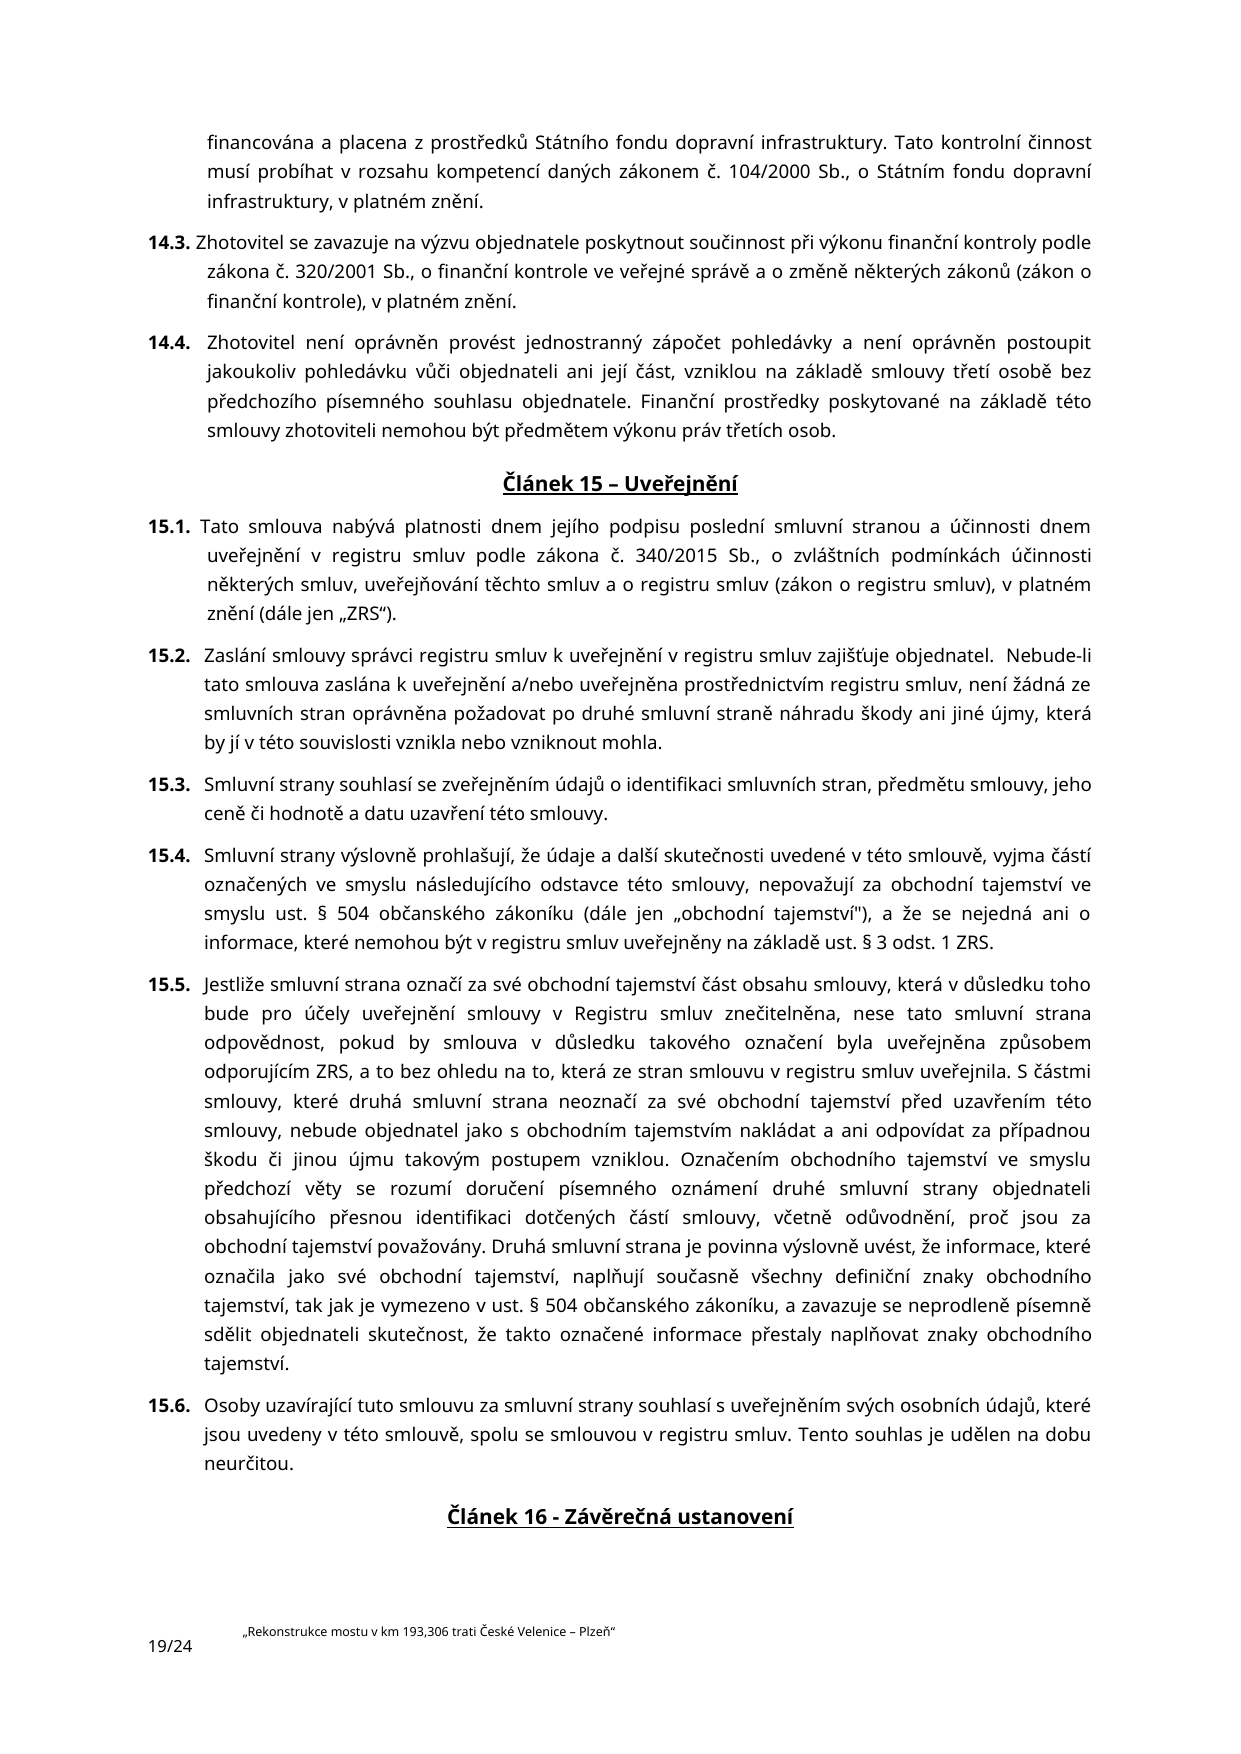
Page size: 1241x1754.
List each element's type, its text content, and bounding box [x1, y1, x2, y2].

text 15.4. Smluvní strany výslovně prohlašují, že údaje a další skutečnosti uvedené v této smlouvě, vyjma částí označených ve smyslu následujícího odstavce této smlouvy, nepovažují za obchodní tajemství ve smyslu ust. § 504 občanského zákoníku (dále jen „obchodní tajemství"), a že se nejedná ani o informace, které nemohou být v registru smluv uveřejněny na základě ust. § 3 odst. 1 ZRS. [148, 839, 1092, 956]
text 15.1. Tato smlouva nabývá platnosti dnem jejího podpisu poslední smluvní stranou a účinnosti dnem uveřejnění v registru smluv podle zákona č. 340/2015 Sb., o zvláštních podmínkách účinnosti některých smluv, uveřejňování těchto smluv a o registru smluv (zákon o registru smluv), v platném znění (dále jen „ZRS“). [148, 510, 1092, 626]
text 14.4. Zhotovitel není oprávněn provést jednostranný zápočet pohledávky a není oprávněn postoupit jakoukoliv pohledávku vůči objednateli ani její část, vzniklou na základě smlouvy třetí osobě bez předchozího písemného souhlasu objednatele. Finanční prostředky poskytované na základě této smlouvy zhotoviteli nemohou být předmětem výkonu práv třetích osob. [148, 326, 1092, 443]
subtitle Článek 16 - Závěrečná ustanovení [148, 1501, 1092, 1531]
text 15.6. Osoby uzavírající tuto smlouvu za smluvní strany souhlasí s uveřejněním svých osobních údajů, které jsou uvedeny v této smlouvě, spolu se smlouvou v registru smluv. Tento souhlas je udělen na dobu neurčitou. [148, 1389, 1092, 1476]
text 15.5. Jestliže smluvní strana označí za své obchodní tajemství část obsahu smlouvy, která v důsledku toho bude pro účely uveřejnění smlouvy v Registru smluv znečitelněna, nese tato smluvní strana odpovědnost, pokud by smlouva v důsledku takového označení byla uveřejněna způsobem odporujícím ZRS, a to bez ohledu na to, která ze stran smlouvu v registru smluv uveřejnila. S částmi smlouvy, které druhá smluvní strana neoznačí za své obchodní tajemství před uzavřením této smlouvy, nebude objednatel jako s obchodním tajemstvím nakládat a ani odpovídat za případnou škodu či jinou újmu takovým postupem vzniklou. Označením obchodního tajemství ve smyslu předchozí věty se rozumí doručení písemného oznámení druhé smluvní strany objednateli obsahujícího přesnou identifikaci dotčených částí smlouvy, včetně odůvodnění, proč jsou za obchodní tajemství považovány. Druhá smluvní strana je povinna výslovně uvést, že informace, které označila jako své obchodní tajemství, naplňují současně všechny definiční znaky obchodního tajemství, tak jak je vymezeno v ust. § 504 občanského zákoníku, a zavazuje se neprodleně písemně sdělit objednateli skutečnost, že takto označené informace přestaly naplňovat znaky obchodního tajemství. [148, 968, 1092, 1376]
subtitle Článek 15 – Uveřejnění [148, 468, 1092, 497]
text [148, 126, 1092, 214]
text 14.3. Zhotovitel se zavazuje na výzvu objednatele poskytnout součinnost při výkonu finanční kontroly podle zákona č. 320/2001 Sb., o finanční kontrole ve veřejné správě a o změně některých zákonů (zákon o finanční kontrole), v platném znění. [148, 226, 1092, 314]
text 15.3. Smluvní strany souhlasí se zveřejněním údajů o identifikaci smluvních stran, předmětu smlouvy, jeho ceně či hodnotě a datu uzavření této smlouvy. [148, 768, 1092, 826]
text 15.2. Zaslání smlouvy správci registru smluv k uveřejnění v registru smluv zajišťuje objednatel. Nebude-li tato smlouva zaslána k uveřejnění a/nebo uveřejněna prostřednictvím registru smluv, není žádná ze smluvních stran oprávněna požadovat po druhé smluvní straně náhradu škody ani jiné újmy, která by jí v této souvislosti vznikla nebo vzniknout mohla. [148, 639, 1092, 756]
